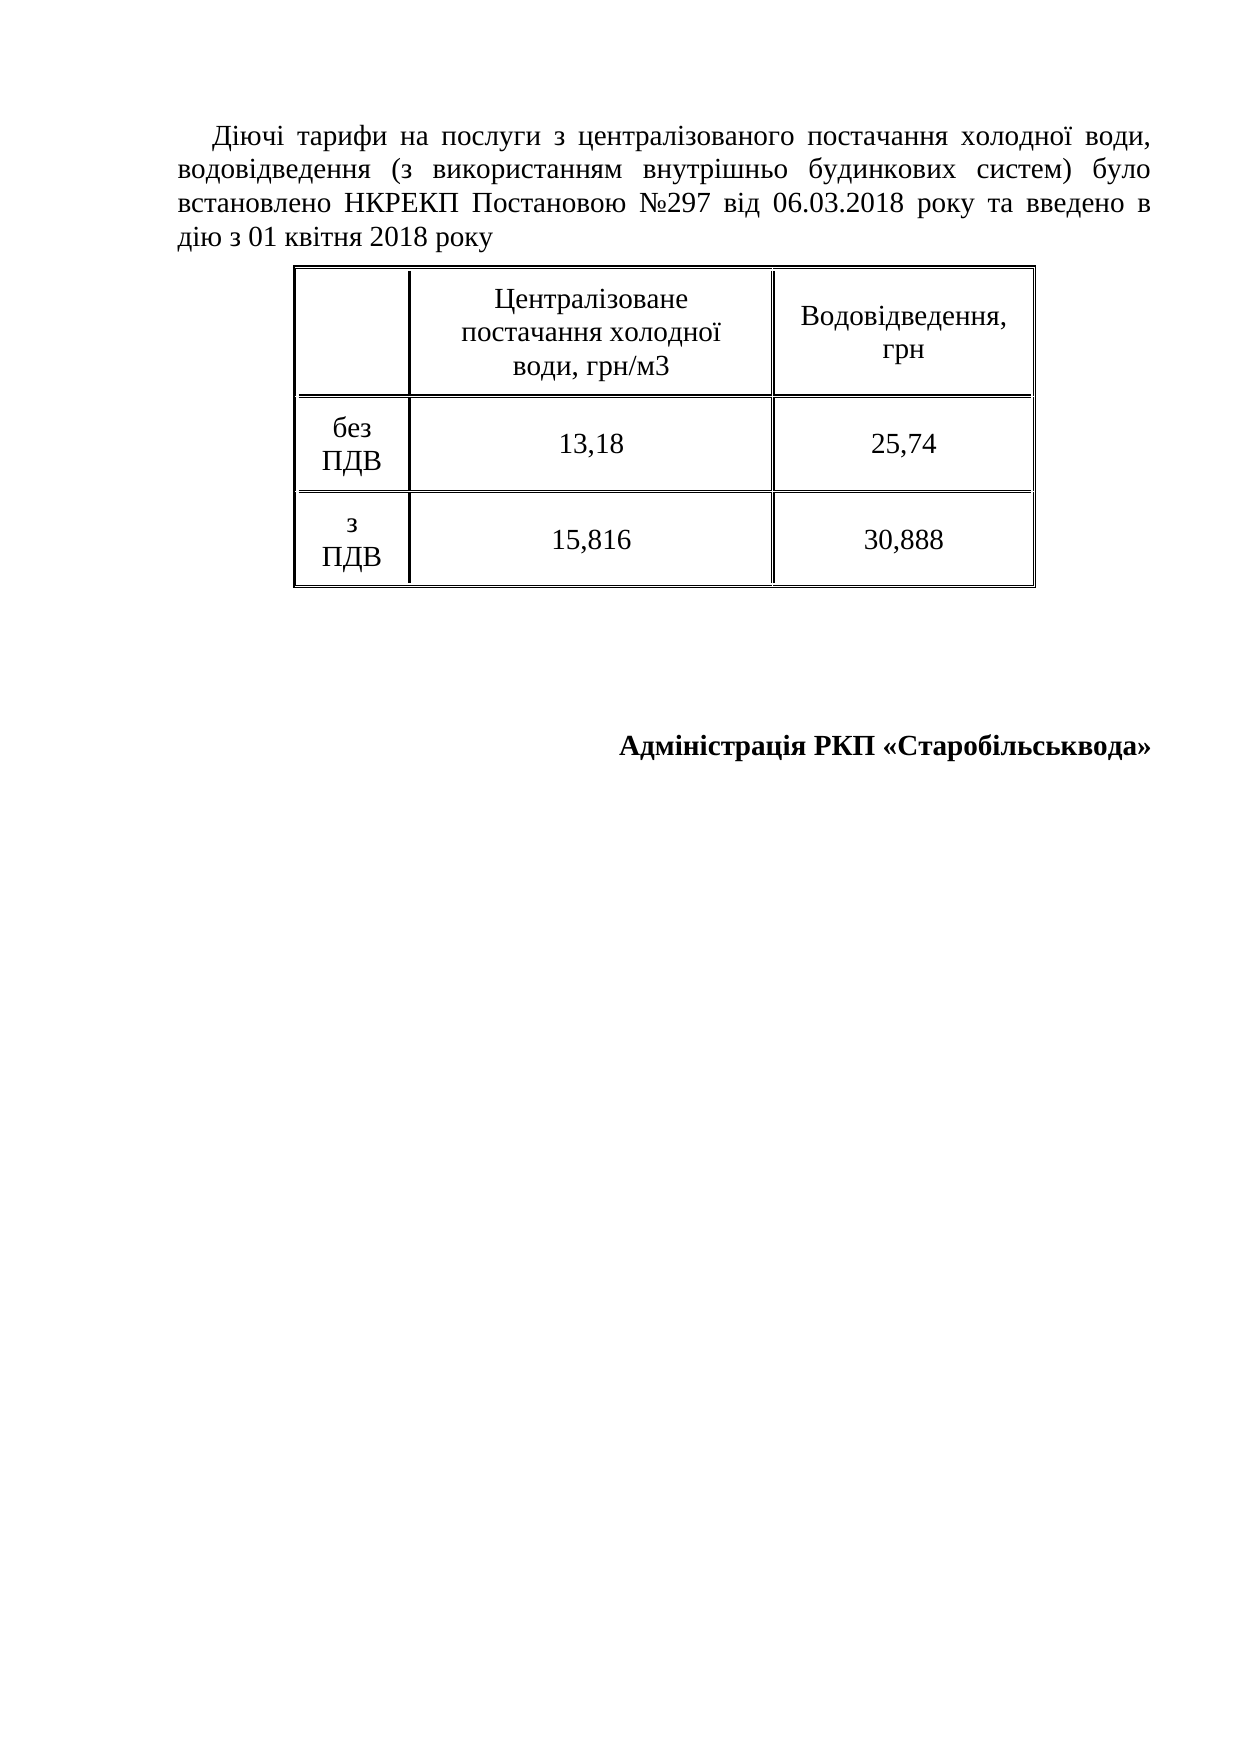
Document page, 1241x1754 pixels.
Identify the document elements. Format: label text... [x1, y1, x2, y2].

table_cell без ПДВ [296, 394, 408, 489]
table_header [296, 269, 409, 394]
table_cell 13,18 [411, 398, 771, 489]
table_cell 25,74 [775, 394, 1033, 489]
text Діючі тарифи на послуги з централізованого постачання холодної води, водовідведення (з використанням внутрішньо будинкових систем) було встановлено НКРЕКП Постановою №297 від 06.03.2018 року та введено в дію з 01 квітня 2018 року [177, 118, 1152, 252]
table_header Водовідведення, грн [773, 269, 1033, 394]
table_cell з ПДВ [296, 490, 409, 585]
table_header Централізоване постачання холодної води, грн/м3 [409, 267, 773, 394]
table_cell 15,816 [409, 490, 773, 585]
text Адміністрація РКП «Старобільськвода» [177, 728, 1152, 761]
table_cell 30,888 [773, 490, 1033, 585]
